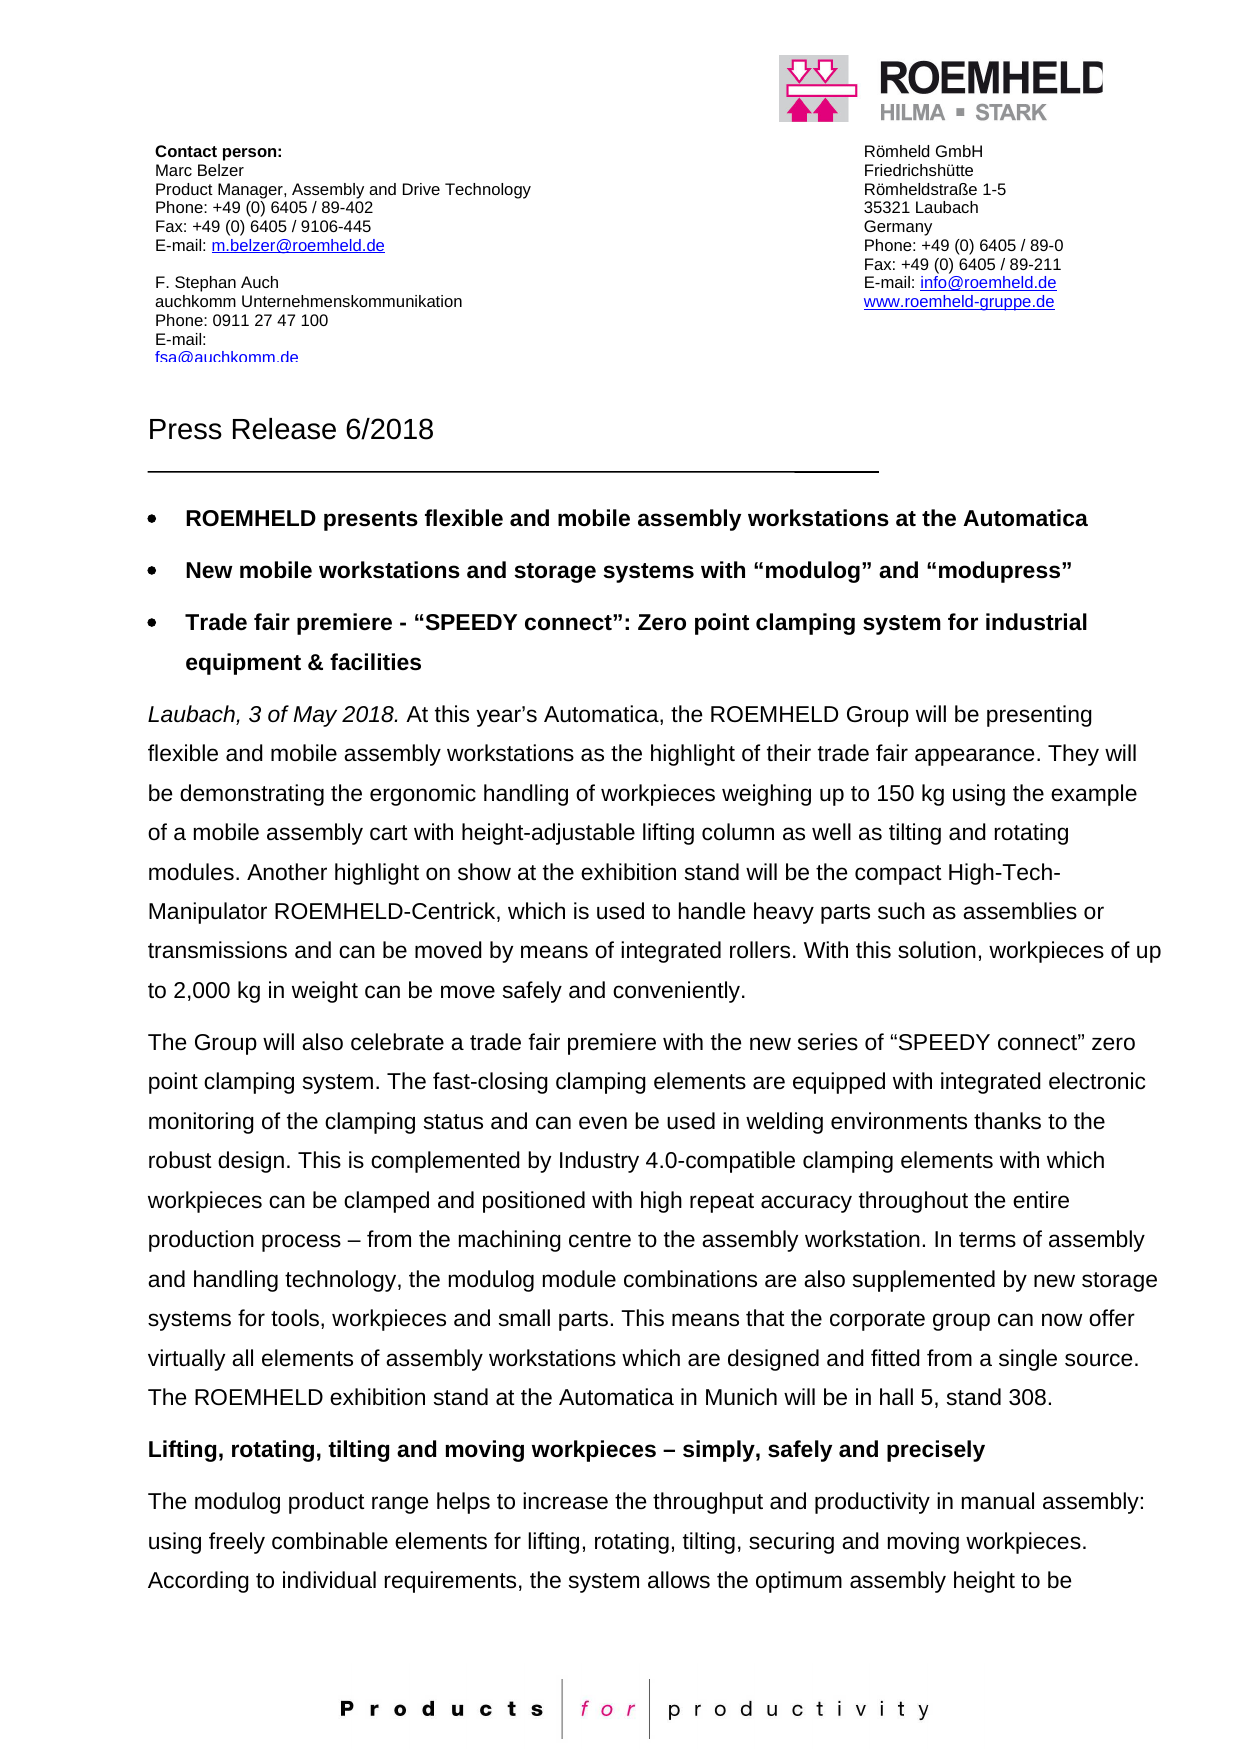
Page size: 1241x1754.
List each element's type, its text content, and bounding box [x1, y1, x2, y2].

picture [777, 55, 1103, 122]
table_header Contact person: Marc Belzer Product Manager, Assembly and Drive Technology Phone: +49 (0) 6405 / 89-402 Fax: +49 (0) 6405 / 9106-445 E-mail: m.belzer@roemheld.de F. Stephan Auch auchkomm Unternehmenskommunikation Phone: 0911 27 47 100 E-mail: fsa@auchkomm.de [148, 143, 856, 361]
list Trade fair premiere - “SPEEDY connect”: Zero point clamping system for industrial equipment & facilities [148, 609, 1162, 675]
text Laubach, 3 of May 2018. At this year’s Automatica, the ROEMHELD Group will be presenting flexible and mobile assembly workstations as the highlight of their trade fair appearance. They will be demonstrating the ergonomic handling of workpieces weighing up to 150 kg using the example of a mobile assembly cart with height-adjustable lifting column as well as tilting and rotating modules. Another highlight on show at the exhibition stand will be the compact High-Tech-Manipulator ROEMHELD-Centrick, which is used to handle heavy parts such as assemblies or transmissions and can be moved by means of integrated rollers. With this solution, workpieces of up to 2,000 kg in weight can be move safely and conveniently. [148, 701, 1162, 1003]
table_header Römheld GmbH Friedrichshütte Römheldstraße 1-5 35321 Laubach Germany Phone: +49 (0) 6405 / 89-0 Fax: +49 (0) 6405 / 89-211 E-mail: info@roemheld.de www.roemheld-gruppe.de [856, 143, 1138, 361]
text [148, 1488, 1162, 1593]
text Press Release 6/2018 [148, 412, 892, 445]
text The Group will also celebrate a trade fair premiere with the new series of “SPEEDY connect” zero point clamping system. The fast-closing clamping elements are equipped with integrated electronic monitoring of the clamping status and can even be used in welding environments thanks to the robust design. This is complemented by Industry 4.0-compatible clamping elements with which workpieces can be clamped and positioned with high repeat accuracy throughout the entire production process – from the machining centre to the assembly workstation. In terms of assembly and handling technology, the modulog module combinations are also supplemented by new storage systems for tools, workpieces and small parts. This means that the corporate group can now offer virtually all elements of assembly workstations which are designed and fitted from a single source. The ROEMHELD exhibition stand at the Automatica in Munich will be in hall 5, stand 308. [148, 1029, 1162, 1411]
text Lifting, rotating, tilting and moving workpieces – simply, safely and precisely [148, 1436, 1162, 1462]
list ROEMHELD presents flexible and mobile assembly workstations at the Automatica [148, 505, 1162, 531]
picture [294, 1663, 985, 1749]
list New mobile workstations and storage systems with “modulog” and “modupress” [148, 557, 1162, 583]
